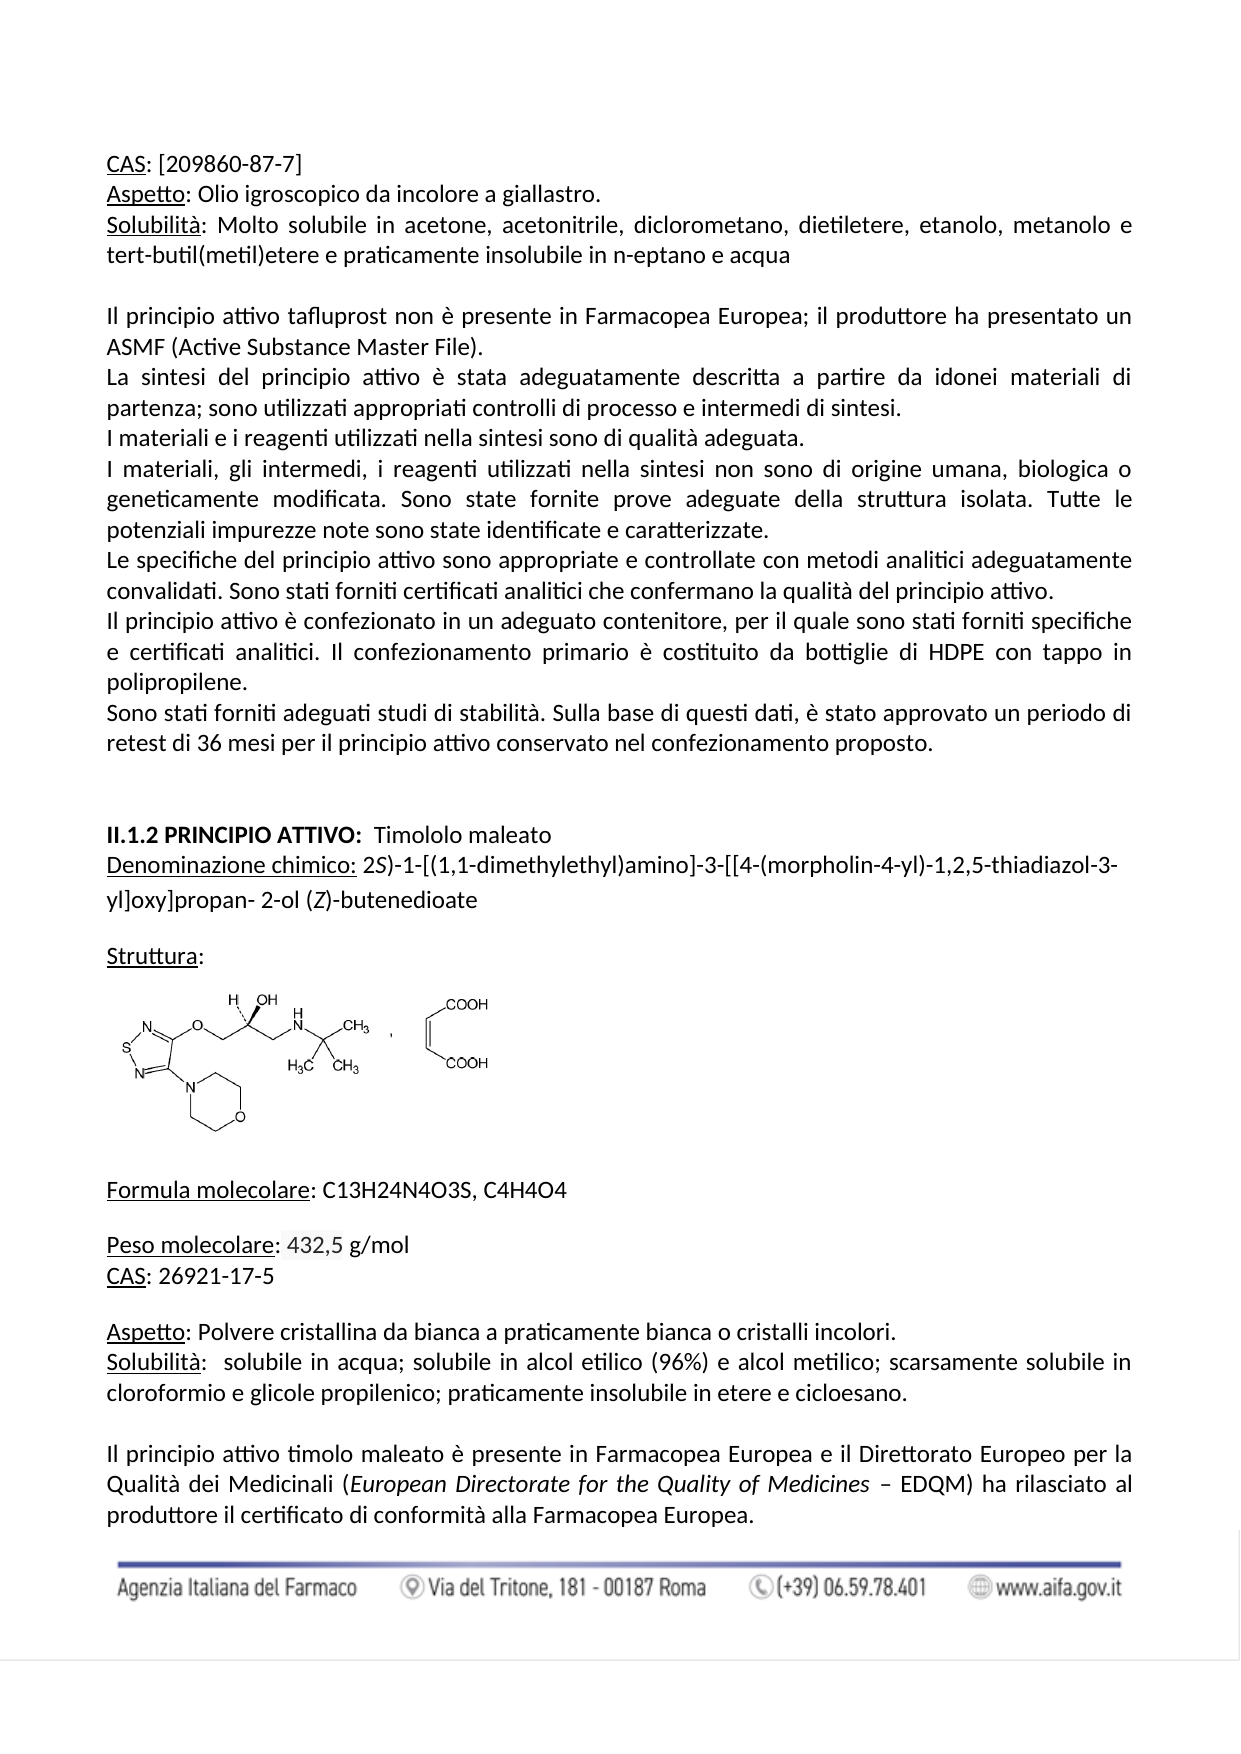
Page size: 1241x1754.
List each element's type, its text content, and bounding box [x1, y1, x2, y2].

text Aspetto: Olio igroscopico da incolore a giallastro. [106, 178, 1134, 209]
picture [106, 971, 508, 1144]
text Solubilità: solubile in acqua; solubile in alcol etilico (96%) e alcol metilico; scarsamente solubile in cloroformio e glicole propilenico; praticamente insolubile in etere e cicloesano. [106, 1346, 1134, 1407]
picture [0, 1530, 1241, 1662]
text La sintesi del principio attivo è stata adeguatamente descritta a partire da idonei materiali di partenza; sono utilizzati appropriati controlli di processo e intermedi di sintesi. [106, 361, 1134, 422]
text CAS: [209860-87-7] [106, 148, 1134, 178]
text Solubilità: Molto solubile in acetone, acetonitrile, diclorometano, dietiletere, etanolo, metanolo e tert-butil(metil)etere e praticamente insolubile in n-eptano e acqua [106, 209, 1134, 270]
text Aspetto: Polvere cristallina da bianca a praticamente bianca o cristalli incolori. [106, 1316, 1134, 1346]
text CAS: 26921-17-5 [106, 1260, 1134, 1291]
text Sono stati forniti adeguati studi di stabilità. Sulla base di questi dati, è stato approvato un periodo di retest di 36 mesi per il principio attivo conservato nel confezionamento proposto. [106, 697, 1134, 758]
text Struttura: [106, 941, 1134, 971]
text I materiali e i reagenti utilizzati nella sintesi sono di qualità adeguata. [106, 422, 1134, 453]
text Il principio attivo timolo maleato è presente in Farmacopea Europea e il Direttorato Europeo per la Qualità dei Medicinali (European Directorate for the Quality of Medicines – EDQM) ha rilasciato al produttore il certificato di conformità alla Farmacopea Europea. [106, 1438, 1134, 1529]
text Denominazione chimico: 2S)-1-[(1,1-dimethylethyl)amino]-3-[[4-(morpholin-4-yl)-1,2,5-thiadiazol-3- yl]oxy]propan- 2-ol (Z)-butenedioate [106, 850, 1134, 915]
text Formula molecolare: C13H24N4O3S, C4H4O4 [106, 1174, 1134, 1204]
text Le specifiche del principio attivo sono appropriate e controllate con metodi analitici adeguatamente convalidati. Sono stati forniti certificati analitici che confermano la qualità del principio attivo. [106, 544, 1134, 606]
text I materiali, gli intermedi, i reagenti utilizzati nella sintesi non sono di origine umana, biologica o geneticamente modificata. Sono state fornite prove adeguate della struttura isolata. Tutte le potenziali impurezze note sono state identificate e caratterizzate. [106, 453, 1134, 544]
text Peso molecolare: 432,5 g/mol [106, 1229, 1134, 1260]
text Il principio attivo tafluprost non è presente in Farmacopea Europea; il produttore ha presentato un ASMF (Active Substance Master File). [106, 300, 1134, 361]
text II.1.2 PRINCIPIO ATTIVO: Timololo maleato [106, 819, 1134, 850]
text Il principio attivo è confezionato in un adeguato contenitore, per il quale sono stati forniti specifiche e certificati analitici. Il confezionamento primario è costituito da bottiglie di HDPE con tappo in polipropilene. [106, 606, 1134, 697]
